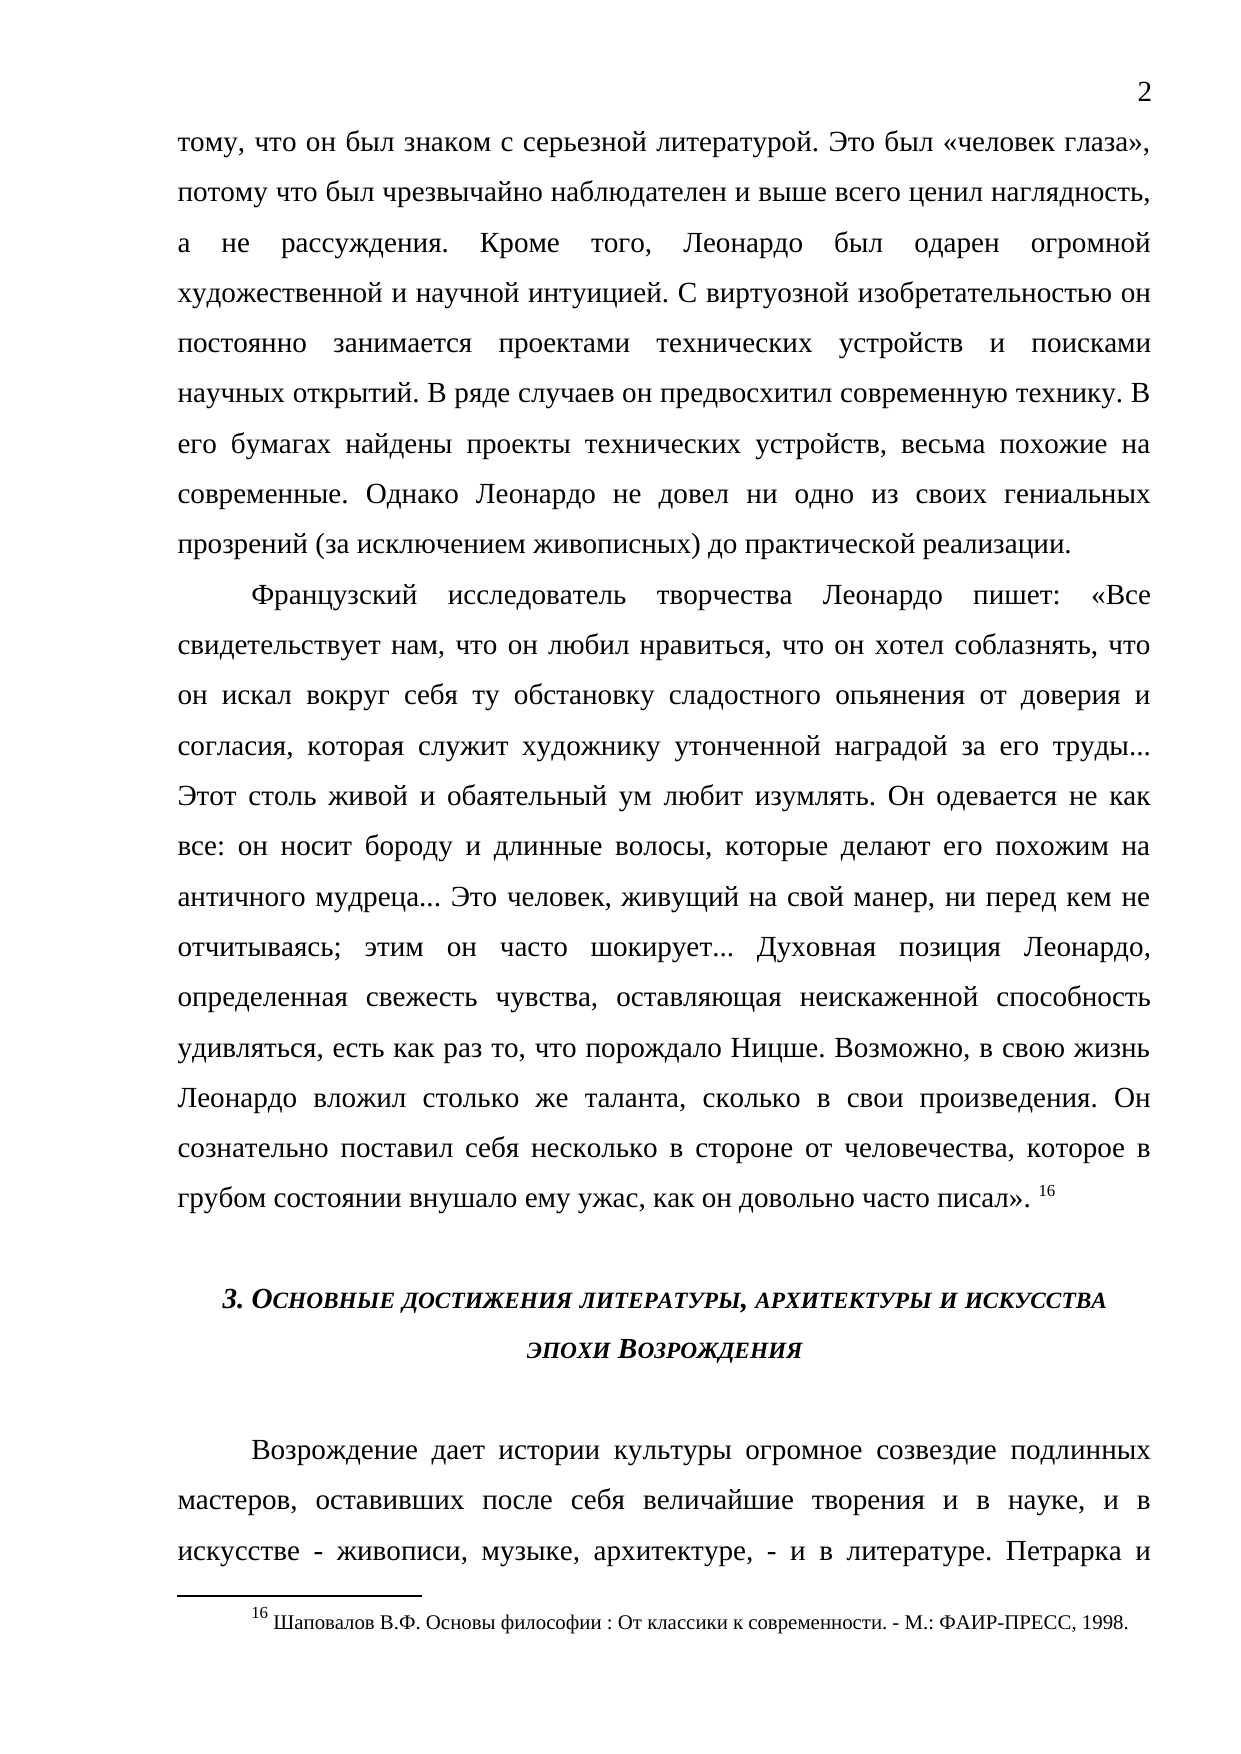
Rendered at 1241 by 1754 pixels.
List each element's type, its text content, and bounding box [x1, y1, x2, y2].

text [177, 124, 1152, 560]
subtitle 3. Основные достижения литературы, архитектуры и искусства эпохи Возрождения [177, 1281, 1152, 1365]
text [177, 1432, 1152, 1566]
text Французский исследователь творчества Леонардо пишет: «Все свидетельствует нам, что он любил нравиться, что он хотел соблазнять, что он искал вокруг себя ту обстановку сладостного опьянения от доверия и согласия, которая служит художнику утонченной наградой за его труды... Этот столь живой и обаятельный ум любит изумлять. Он одевается не как все: он носит бороду и длинные волосы, которые делают его похожим на античного мудреца... Это человек, живущий на свой манер, ни перед кем не отчитываясь; этим он часто шокирует... Духовная позиция Леонардо, определенная свежесть чувства, оставляющая неискаженной способность удивляться, есть как раз то, что порождало Ницше. Возможно, в свою жизнь Леонардо вложил столько же таланта, сколько в свои произведения. Он сознательно поставил себя несколько в стороне от человечества, которое в грубом состоянии внушало ему ужас, как он довольно часто писал». [177, 577, 1152, 1214]
